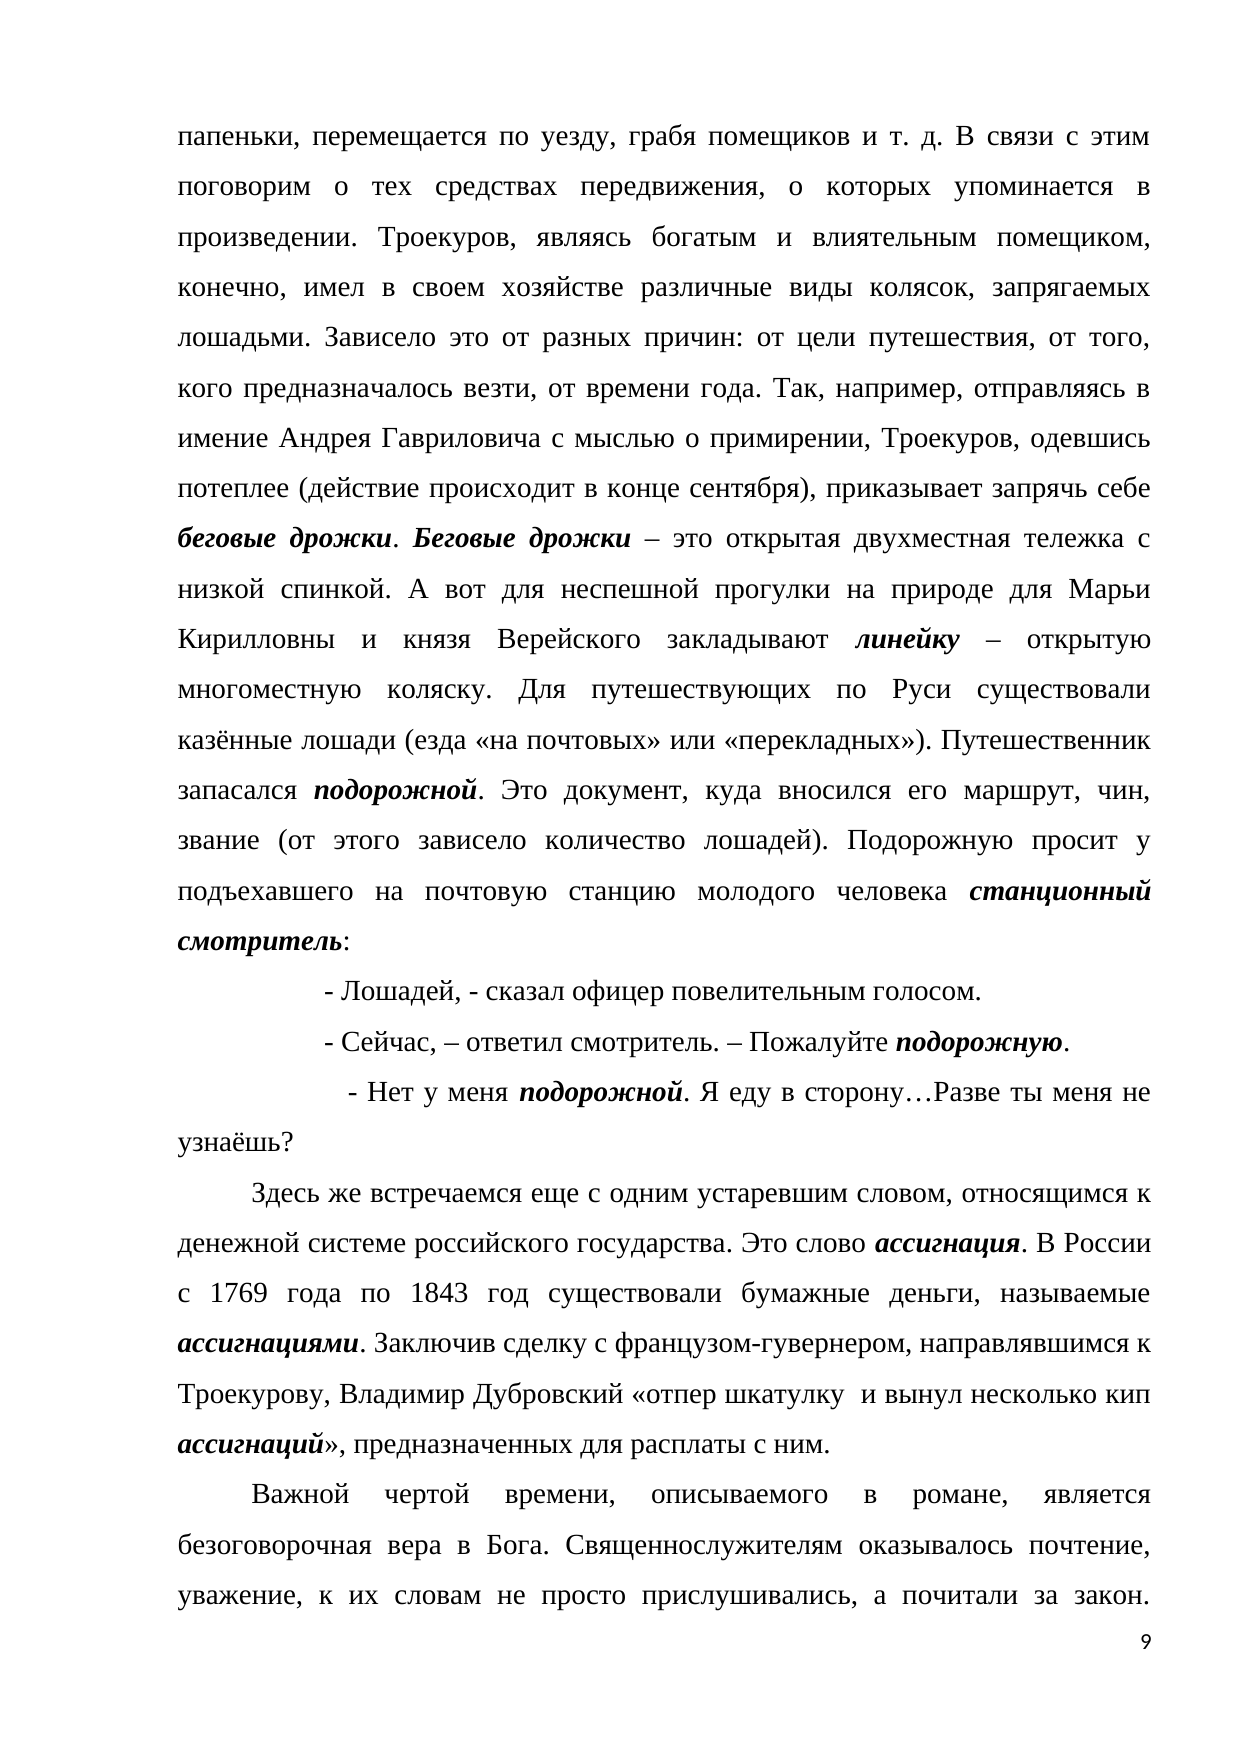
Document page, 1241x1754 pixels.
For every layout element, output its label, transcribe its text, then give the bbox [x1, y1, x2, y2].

text - Сейчас, – ответил смотритель. – Пожалуйте подорожную. [177, 1024, 1152, 1057]
text Здесь же встречаемся еще с одним устаревшим словом, относящимся к денежной системе российского государства. Это слово ассигнация. В России с 1769 года по 1843 год существовали бумажные деньги, называемые ассигнациями. Заключив сделку с французом-гувернером, направлявшимся к Троекурову, Владимир Дубровский «отпер шкатулку и вынул несколько кип ассигнаций», предназначенных для расплаты с ним. [177, 1175, 1152, 1460]
text - Нет у меня подорожной. Я еду в сторону…Разве ты меня не узнаёшь? [177, 1074, 1152, 1158]
text - Лошадей, - сказал офицер повелительным голосом. [177, 973, 1152, 1007]
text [177, 118, 1152, 957]
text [177, 1477, 1152, 1611]
